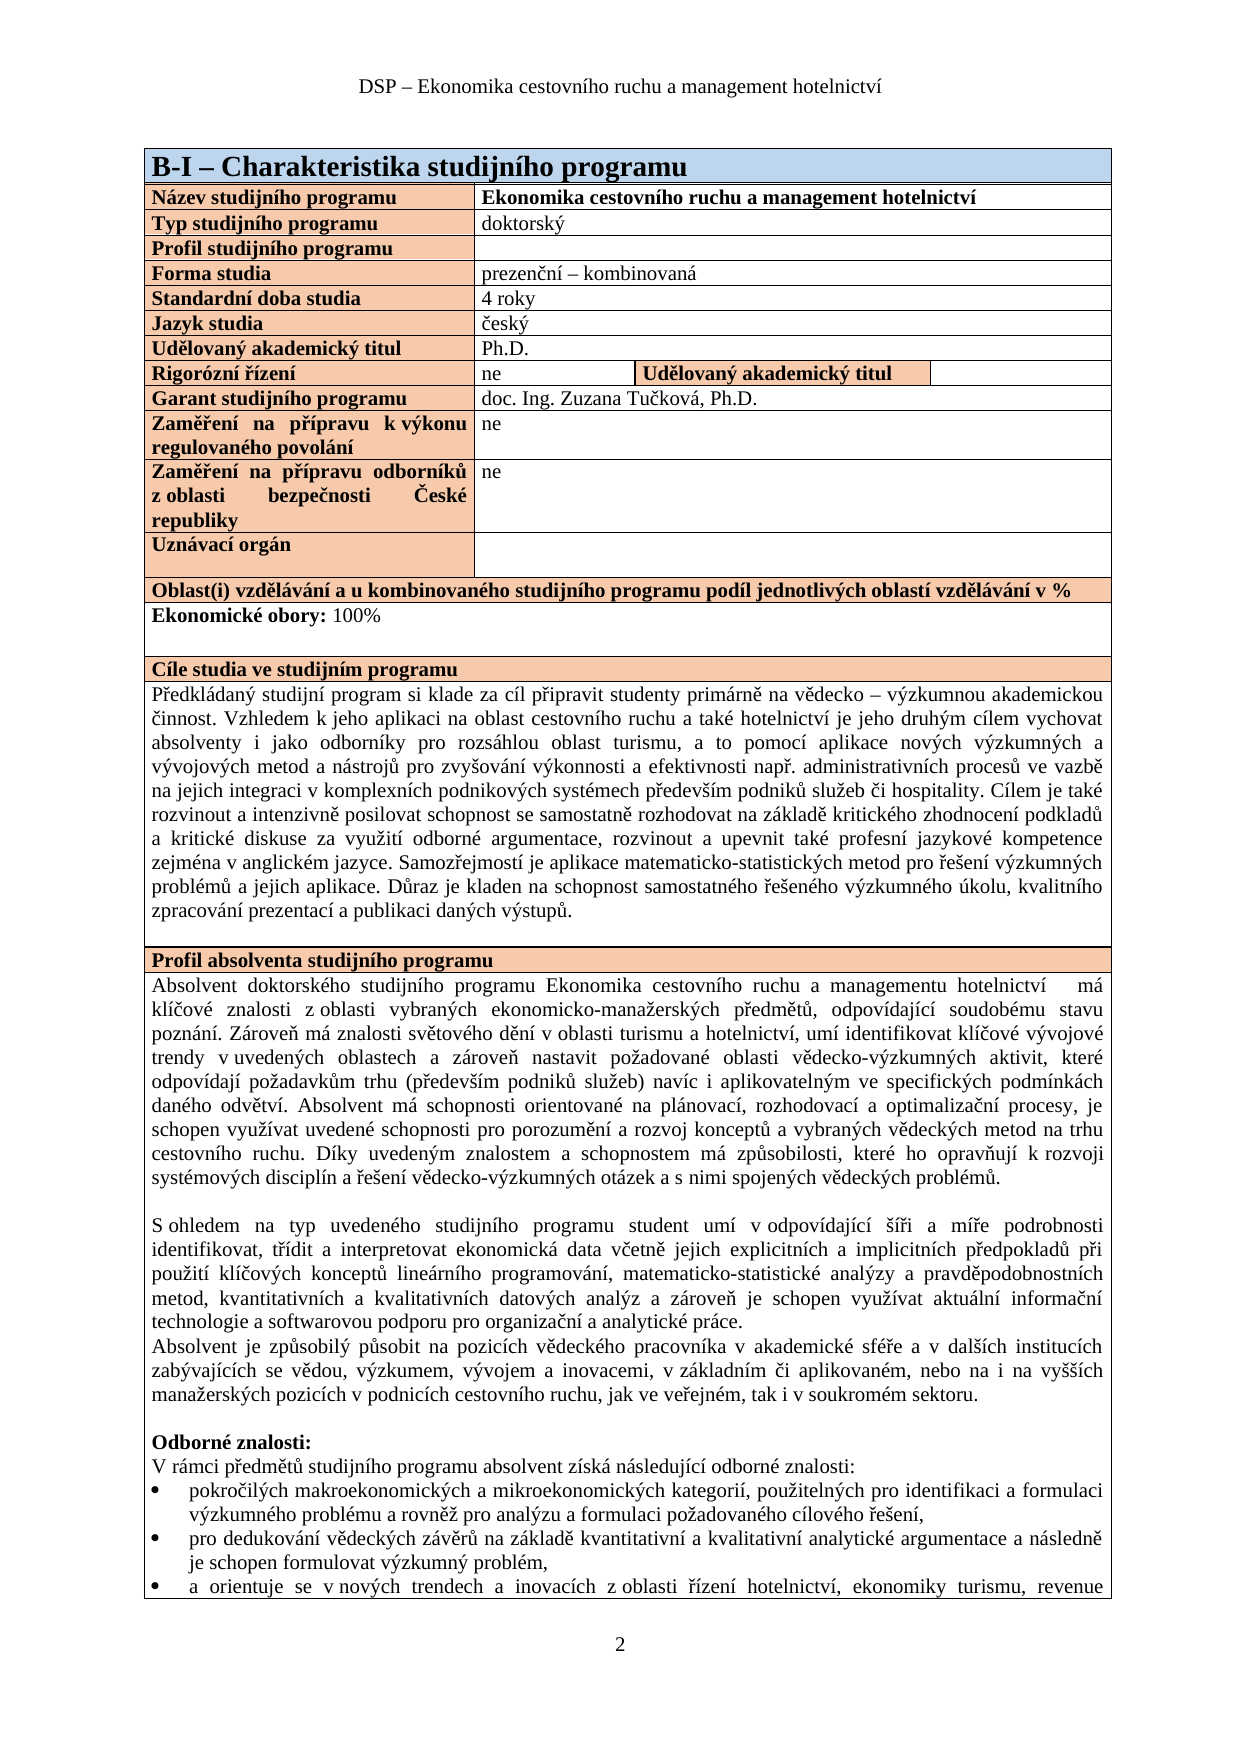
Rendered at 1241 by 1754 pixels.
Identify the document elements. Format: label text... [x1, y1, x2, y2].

table_cell Ph.D. [475, 336, 1111, 360]
table_cell Forma studia [145, 261, 474, 285]
table_cell Název studijního programu [145, 185, 474, 209]
table_cell Profil studijního programu [145, 236, 474, 259]
table_cell Předkládaný studijní program si klade za cíl připravit studenty primárně na vědecko – výzkumnou akademickou činnost. Vzhledem k jeho aplikaci na oblast cestovního ruchu a také hotelnictví je jeho druhým cílem vychovat absolventy i jako odborníky pro rozsáhlou oblast turismu, a to pomocí aplikace nových výzkumných a vývojových metod a nástrojů pro zvyšování výkonnosti a efektivnosti např. administrativních procesů ve vazbě na jejich integraci v komplexních podnikových systémech především podniků služeb či hospitality. Cílem je také rozvinout a intenzivně posilovat schopnost se samostatně rozhodovat na základě kritického zhodnocení podkladů a kritické diskuse za využití odborné argumentace, rozvinout a upevnit také profesní jazykové kompetence zejména v anglickém jazyce. Samozřejmostí je aplikace matematicko-statistických metod pro řešení výzkumných problémů a jejich aplikace. Důraz je kladen na schopnost samostatného řešeného výzkumného úkolu, kvalitního zpracování prezentací a publikaci daných výstupů. [145, 682, 1111, 946]
table_cell [931, 361, 1111, 385]
table_cell Jazyk studia [145, 311, 474, 335]
table_cell Udělovaný akademický titul [145, 336, 474, 360]
table_cell Profil absolventa studijního programu [145, 948, 1111, 972]
table_cell prezenční – kombinovaná [475, 261, 1111, 285]
table_cell Uznávací orgán [145, 533, 474, 577]
table_cell ne [475, 411, 1111, 459]
table_cell Garant studijního programu [145, 386, 474, 410]
table_cell Udělovaný akademický titul [636, 361, 930, 385]
table_cell ne [475, 460, 1111, 532]
table_cell 4 roky [475, 286, 1111, 310]
table_cell [475, 236, 1111, 259]
table_cell Standardní doba studia [145, 286, 474, 310]
table_cell Oblast(i) vzdělávání a u kombinovaného studijního programu podíl jednotlivých oblastí vzdělávání v % [145, 578, 1111, 602]
table_cell Typ studijního programu [145, 210, 474, 234]
table_cell doktorský [475, 210, 1111, 234]
table_cell český [475, 311, 1111, 335]
table_cell Rigorózní řízení [145, 361, 474, 385]
table_cell Zaměření na přípravu odborníků z oblasti bezpečnosti České republiky [145, 460, 474, 532]
table_cell Cíle studia ve studijním programu [145, 657, 1111, 681]
table_header B-I – Charakteristika studijního programu [145, 149, 1111, 182]
table_cell Ekonomika cestovního ruchu a management hotelnictví [475, 185, 1111, 209]
table_cell ne [475, 361, 634, 385]
table_cell Ekonomické obory: 100% [145, 603, 1111, 656]
table_cell [475, 533, 1111, 577]
table_cell doc. Ing. Zuzana Tučková, Ph.D. [475, 386, 1111, 410]
table_cell Zaměření na přípravu k výkonu regulovaného povolání [145, 411, 474, 459]
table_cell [145, 973, 1111, 1598]
